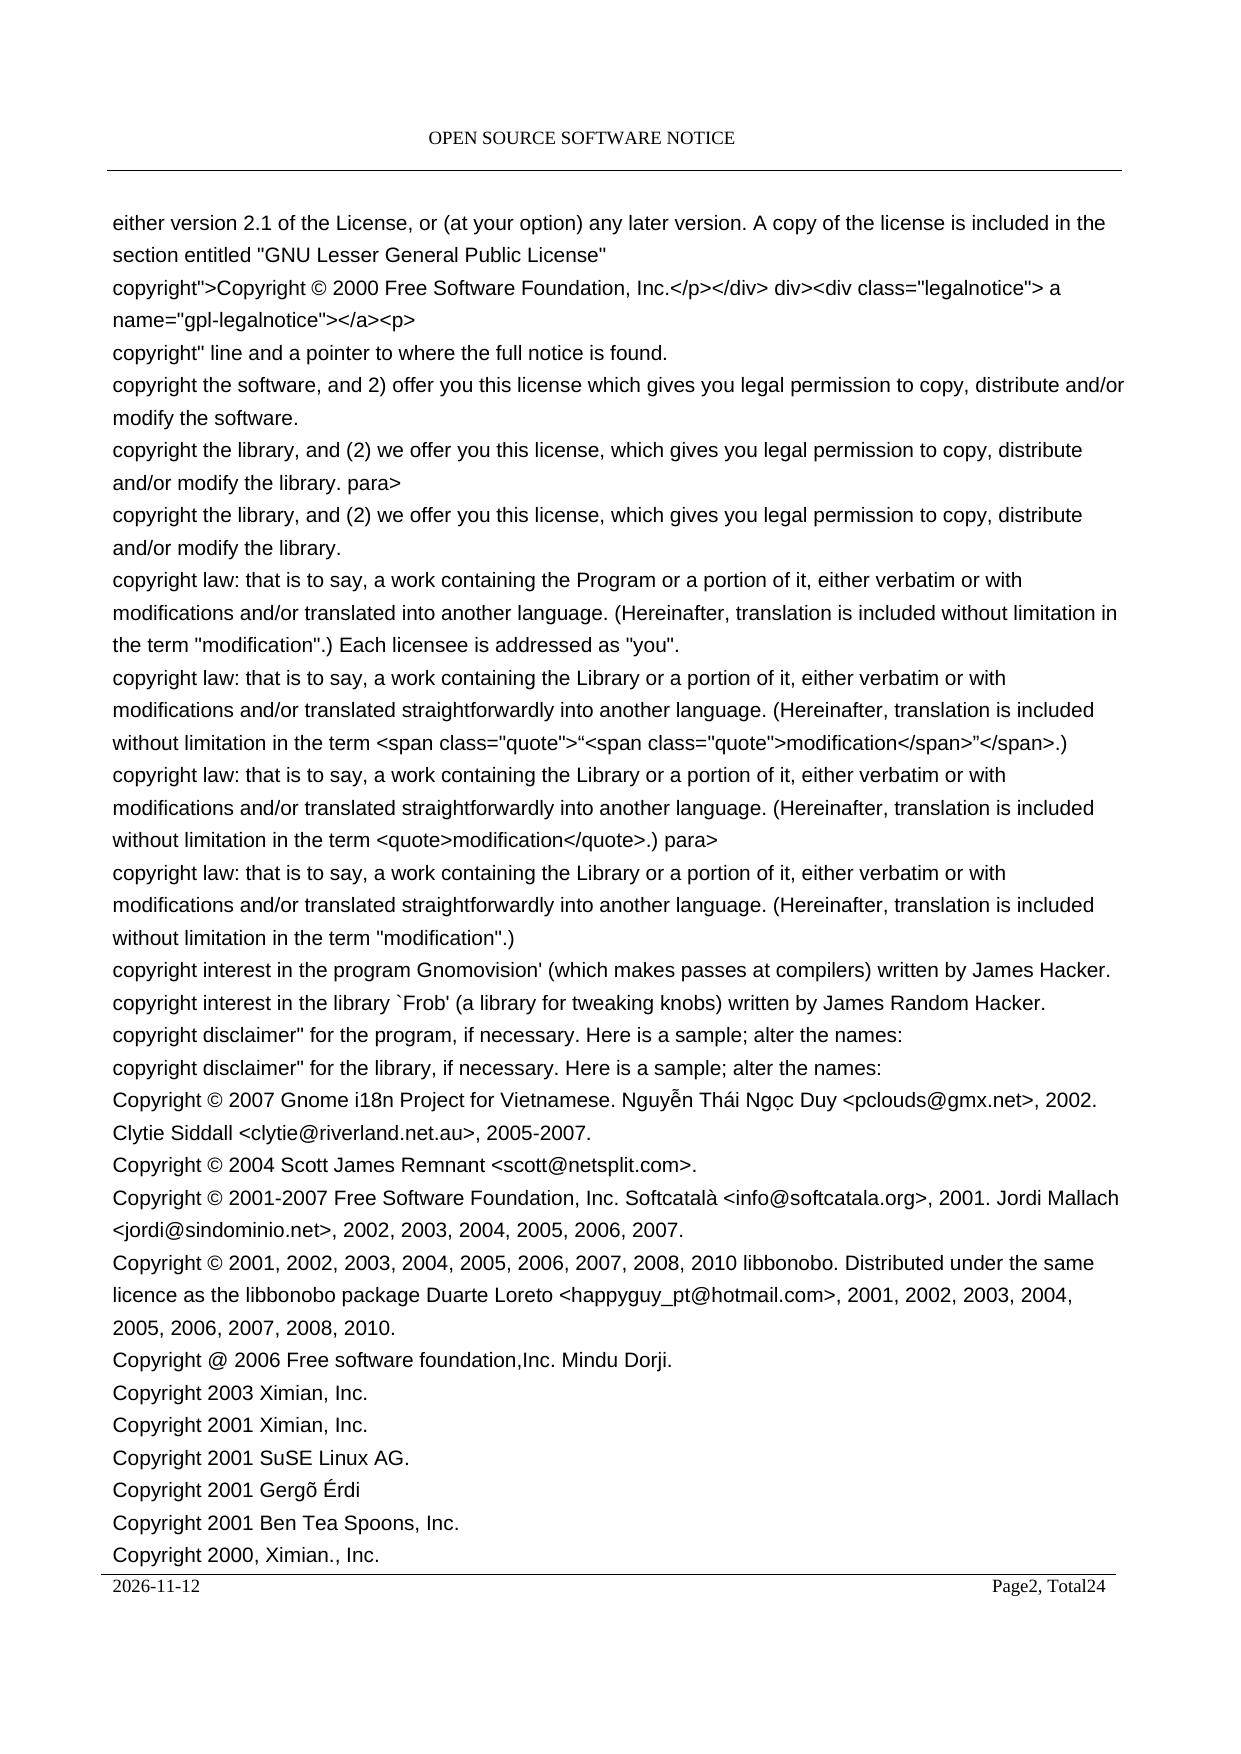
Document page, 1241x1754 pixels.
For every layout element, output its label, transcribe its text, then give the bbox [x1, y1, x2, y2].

text copyright interest in the program Gnomovision' (which makes passes at compilers) written by James Hacker. [112, 954, 1128, 986]
text Copyright 2001 SuSE Linux AG. [112, 1441, 1128, 1474]
text copyright law: that is to say, a work containing the Program or a portion of it, either verbatim or with modifications and/or translated into another language. (Hereinafter, translation is included without limitation in the term "modification".) Each licensee is addressed as "you". [112, 564, 1128, 661]
text Copyright @ 2006 Free software foundation,Inc. Mindu Dorji. [112, 1344, 1128, 1376]
text copyright">Copyright © 2000 Free Software Foundation, Inc.</p></div> div><div class="legalnotice"> a name="gpl-legalnotice"></a><p> [112, 271, 1128, 336]
text Copyright © 2004 Scott James Remnant <scott@netsplit.com>. [112, 1149, 1128, 1181]
text Copyright © 2001-2007 Free Software Foundation, Inc. Softcatalà <info@softcatala.org>, 2001. Jordi Mallach <jordi@sindominio.net>, 2002, 2003, 2004, 2005, 2006, 2007. [112, 1181, 1128, 1246]
text copyright" line and a pointer to where the full notice is found. [112, 336, 1128, 369]
text copyright interest in the library `Frob' (a library for tweaking knobs) written by James Random Hacker. [112, 986, 1128, 1019]
text copyright law: that is to say, a work containing the Library or a portion of it, either verbatim or with modifications and/or translated straightforwardly into another language. (Hereinafter, translation is included without limitation in the term <quote>modification</quote>.) para> [112, 759, 1128, 856]
text Copyright © 2007 Gnome i18n Project for Vietnamese. Nguyễn Thái Ngọc Duy <pclouds@gmx.net>, 2002. Clytie Siddall <clytie@riverland.net.au>, 2005-2007. [112, 1084, 1128, 1149]
text copyright law: that is to say, a work containing the Library or a portion of it, either verbatim or with modifications and/or translated straightforwardly into another language. (Hereinafter, translation is included without limitation in the term <span class="quote">“<span class="quote">modification</span>”</span>.) [112, 661, 1128, 759]
text copyright the library, and (2) we offer you this license, which gives you legal permission to copy, distribute and/or modify the library. [112, 499, 1128, 564]
text Copyright 2001 Ben Tea Spoons, Inc. [112, 1506, 1128, 1539]
text Copyright 2003 Ximian, Inc. [112, 1376, 1128, 1409]
text copyright law: that is to say, a work containing the Library or a portion of it, either verbatim or with modifications and/or translated straightforwardly into another language. (Hereinafter, translation is included without limitation in the term "modification".) [112, 856, 1128, 954]
text Copyright 2000, Ximian., Inc. [112, 1539, 1128, 1571]
text Copyright 2001 Ximian, Inc. [112, 1409, 1128, 1441]
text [112, 206, 1128, 271]
text copyright the software, and 2) offer you this license which gives you legal permission to copy, distribute and/or modify the software. [112, 369, 1128, 434]
text copyright disclaimer" for the library, if necessary. Here is a sample; alter the names: [112, 1051, 1128, 1084]
text Copyright 2001 Gergõ Érdi [112, 1474, 1128, 1506]
text copyright the library, and (2) we offer you this license, which gives you legal permission to copy, distribute and/or modify the library. para> [112, 434, 1128, 499]
text Copyright © 2001, 2002, 2003, 2004, 2005, 2006, 2007, 2008, 2010 libbonobo. Distributed under the same licence as the libbonobo package Duarte Loreto <happyguy_pt@hotmail.com>, 2001, 2002, 2003, 2004, 2005, 2006, 2007, 2008, 2010. [112, 1246, 1128, 1344]
text copyright disclaimer" for the program, if necessary. Here is a sample; alter the names: [112, 1019, 1128, 1051]
